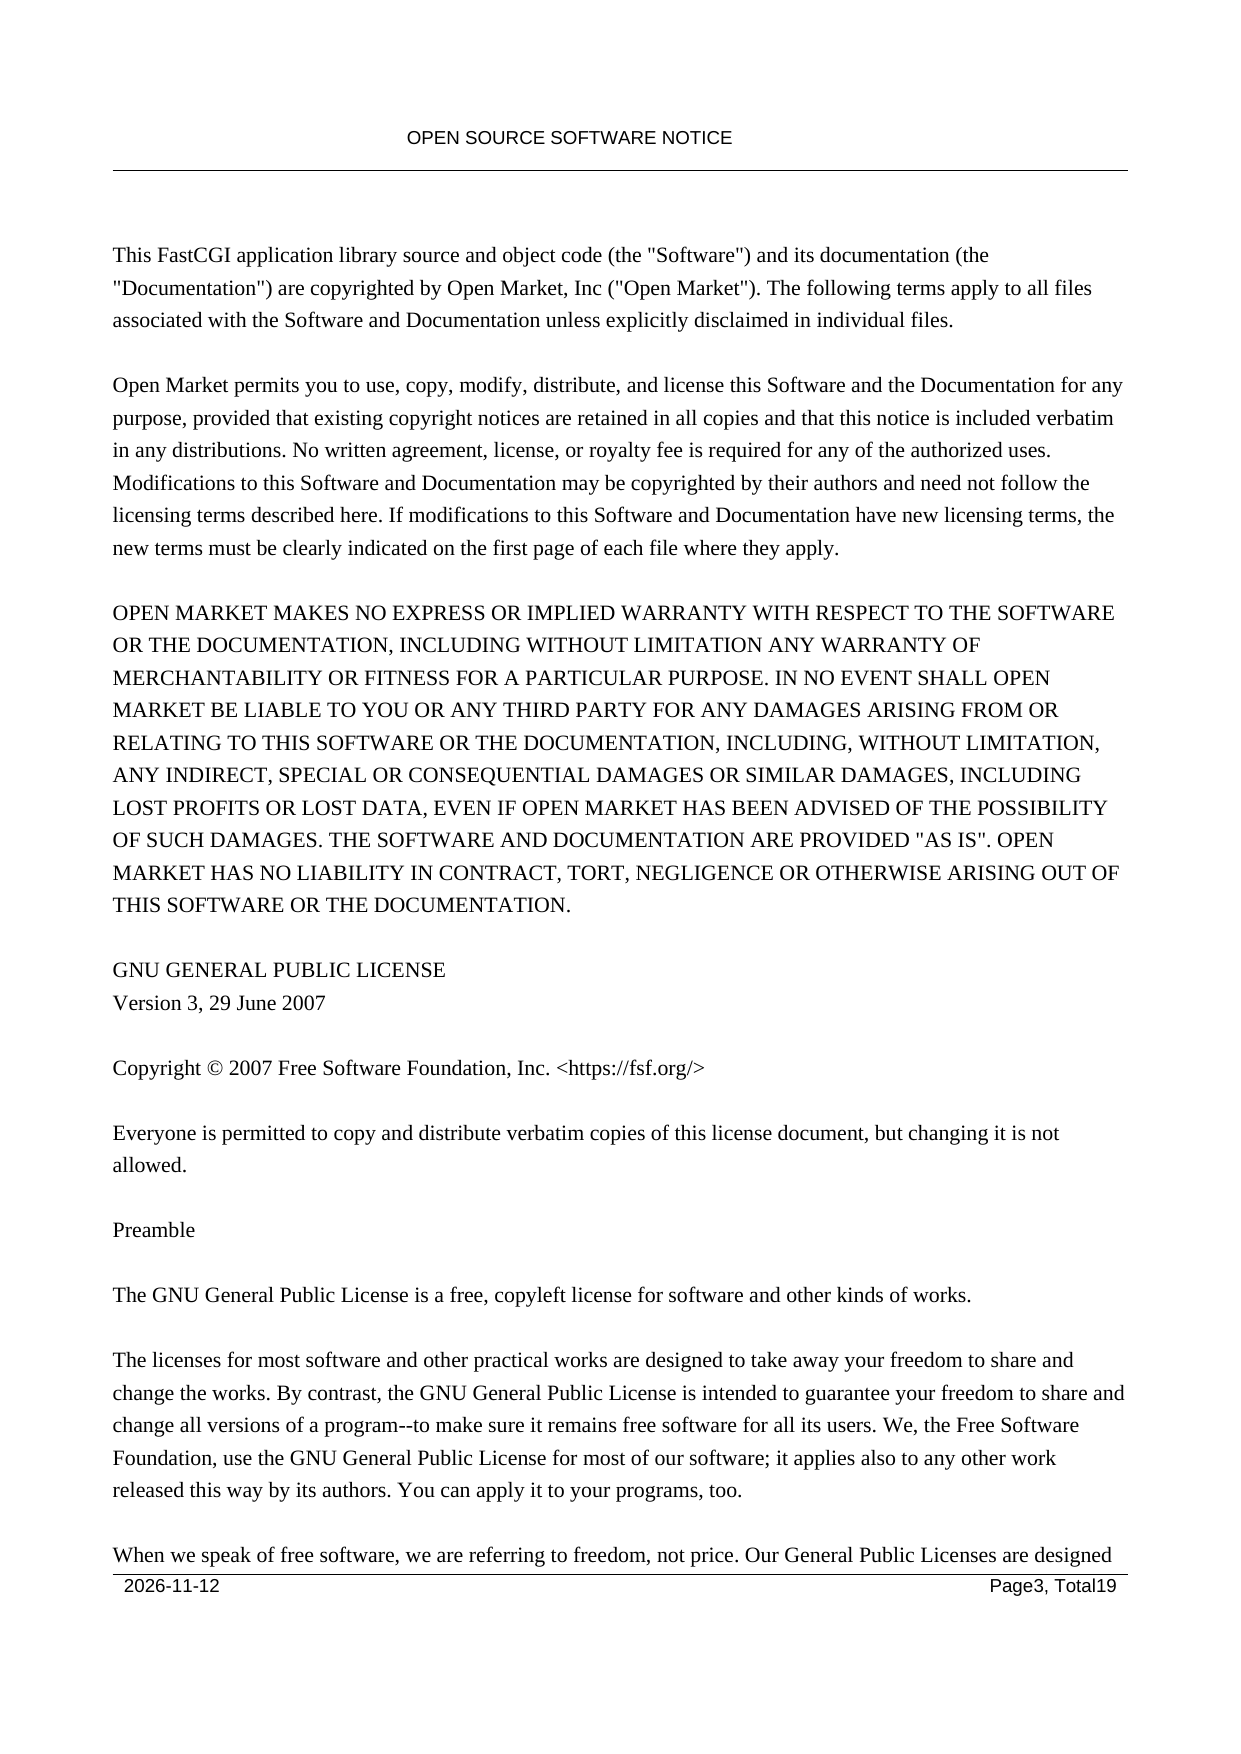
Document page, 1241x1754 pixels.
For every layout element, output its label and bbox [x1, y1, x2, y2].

text [112, 206, 1128, 1571]
